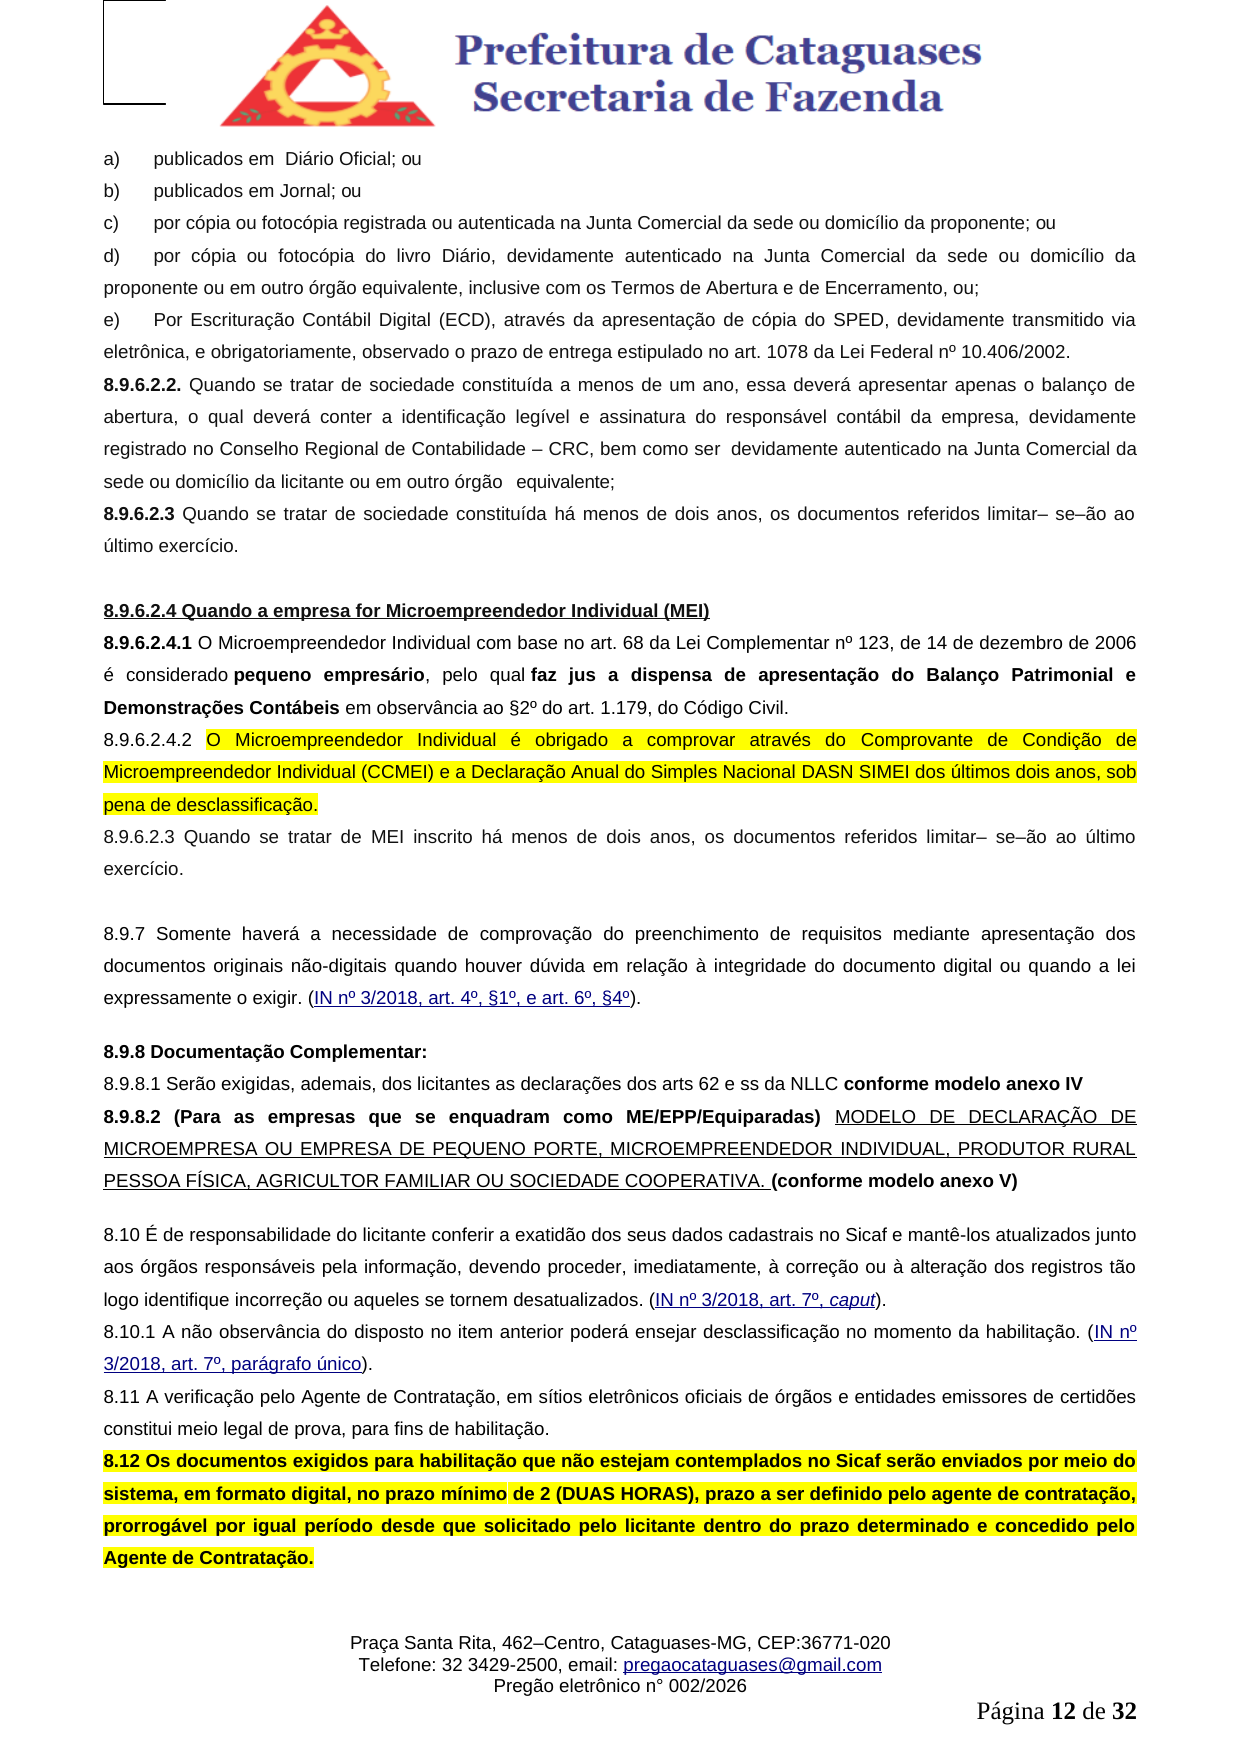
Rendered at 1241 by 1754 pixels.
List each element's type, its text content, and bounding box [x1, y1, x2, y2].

list 8.9.8 Documentação Complementar: [103, 1041, 1137, 1062]
list 8.10 É de responsabilidade do licitante conferir a exatidão dos seus dados cadastrais no Sicaf e mantê-los atualizados junto aos órgãos responsáveis pela informação, devendo proceder, imediatamente, à correção ou à alteração dos registros tão logo identifique incorreção ou aqueles se tornem desatualizados. (IN nº 3/2018, art. 7º, caput). [103, 1224, 1137, 1310]
list 8.12 Os documentos exigidos para habilitação que não estejam contemplados no Sicaf serão enviados por meio do sistema, em formato digital, no prazo mínimo de 2 (DUAS HORAS), prazo a ser definido pelo agente de contratação, prorrogável por igual período desde que solicitado pelo licitante dentro do prazo determinado e concedido pelo Agente de Contratação. [103, 1536, 1137, 1568]
list 8.10.1 A não observância do disposto no item anterior poderá ensejar desclassificação no momento da habilitação. (IN nº 3/2018, art. 7º, parágrafo único). [103, 1321, 1137, 1375]
list publicados em Diário Oficial; ou [103, 147, 1137, 169]
list 8.11 A verificação pelo Agente de Contratação, em sítios eletrônicos oficiais de órgãos e entidades emissores de certidões constitui meio legal de prova, para fins de habilitação. [103, 1385, 1137, 1439]
list 8.9.6.2.4.1 O Microempreendedor Individual com base no art. 68 da Lei Complementar nº 123, de 14 de dezembro de 2006 é considerado pequeno empresário, pelo qual faz jus a dispensa de apresentação do Balanço Patrimonial e Demonstrações Contábeis em observância ao §2º do art. 1.179, do Código Civil. [103, 632, 1137, 664]
text 8.9.7 Somente haverá a necessidade de comprovação do preenchimento de requisitos mediante apresentação dos documentos originais não-digitais quando houver dúvida em relação à integridade do documento digital ou quando a lei expressamente o exigir. (IN nº 3/2018, art. 4º, §1º, e art. 6º, §4º). [103, 922, 1137, 1009]
picture [165, 0, 1075, 148]
text 8.9.8.2 (Para as empresas que se enquadram como ME/EPP/Equiparadas) MODELO DE DECLARAÇÃO DE MICROEMPRESA OU EMPRESA DE PEQUENO PORTE, MICROEMPREENDEDOR INDIVIDUAL, PRODUTOR RURAL PESSOA FÍSICA, AGRICULTOR FAMILIAR OU SOCIEDADE COOPERATIVA. (conforme modelo anexo V) [103, 1159, 1137, 1192]
list 8.9.6.2.4.2 O Microempreendedor Individual é obrigado a comprovar através do Comprovante de Condição de Microempreendedor Individual (CCMEI) e a Declaração Anual do Simples Nacional DASN SIMEI dos últimos dois anos, sob pena de desclassificação. [103, 783, 1137, 815]
list por cópia ou fotocópia registrada ou autenticada na Junta Comercial da sede ou domicílio da proponente; ou [103, 212, 1137, 234]
list 8.9.6.2.4 Quando a empresa for Microempreendedor Individual (MEI) [103, 599, 1137, 621]
list 8.12 Os documentos exigidos para habilitação que não estejam contemplados no Sicaf serão enviados por meio do sistema, em formato digital, no prazo mínimo de 2 (DUAS HORAS), prazo a ser definido pelo agente de contratação, prorrogável por igual período desde que solicitado pelo licitante dentro do prazo determinado e concedido pelo Agente de Contratação. [103, 1472, 1137, 1515]
list 8.9.6.2.3 Quando se tratar de sociedade constituída há menos de dois anos, os documentos referidos limitar– se–ão ao último exercício. [103, 503, 1137, 557]
list 8.9.6.2.4.1 O Microempreendedor Individual com base no art. 68 da Lei Complementar nº 123, de 14 de dezembro de 2006 é considerado pequeno empresário, pelo qual faz jus a dispensa de apresentação do Balanço Patrimonial e Demonstrações Contábeis em observância ao §2º do art. 1.179, do Código Civil. [103, 686, 1137, 718]
text 8.9.8.1 Serão exigidas, ademais, dos licitantes as declarações dos arts 62 e ss da NLLC conforme modelo anexo IV [103, 1073, 1137, 1095]
list 8.9.6.2.2. Quando se tratar de sociedade constituída a menos de um ano, essa deverá apresentar apenas o balanço de abertura, o qual deverá conter a identificação legível e assinatura do responsável contábil da empresa, devidamente registrado no Conselho Regional de Contabilidade – CRC, bem como ser devidamente autenticado na Junta Comercial da sede ou domicílio da licitante ou em outro órgão equivalente; [103, 373, 1137, 492]
list 8.9.6.2.3 Quando se tratar de MEI inscrito há menos de dois anos, os documentos referidos limitar– se–ão ao último exercício. [103, 826, 1137, 879]
list por cópia ou fotocópia do livro Diário, devidamente autenticado na Junta Comercial da sede ou domicílio da proponente ou em outro órgão equivalente, inclusive com os Termos de Abertura e de Encerramento, ou; [103, 244, 1137, 298]
list Por Escrituração Contábil Digital (ECD), através da apresentação de cópia do SPED, devidamente transmitido via eletrônica, e obrigatoriamente, observado o prazo de entrega estipulado no art. 1078 da Lei Federal nº 10.406/2002. [103, 309, 1137, 363]
text 8.9.8.2 (Para as empresas que se enquadram como ME/EPP/Equiparadas) MODELO DE DECLARAÇÃO DE MICROEMPRESA OU EMPRESA DE PEQUENO PORTE, MICROEMPREENDEDOR INDIVIDUAL, PRODUTOR RURAL PESSOA FÍSICA, AGRICULTOR FAMILIAR OU SOCIEDADE COOPERATIVA. (conforme modelo anexo V) [103, 1106, 1137, 1138]
list publicados em Jornal; ou [103, 180, 1137, 201]
